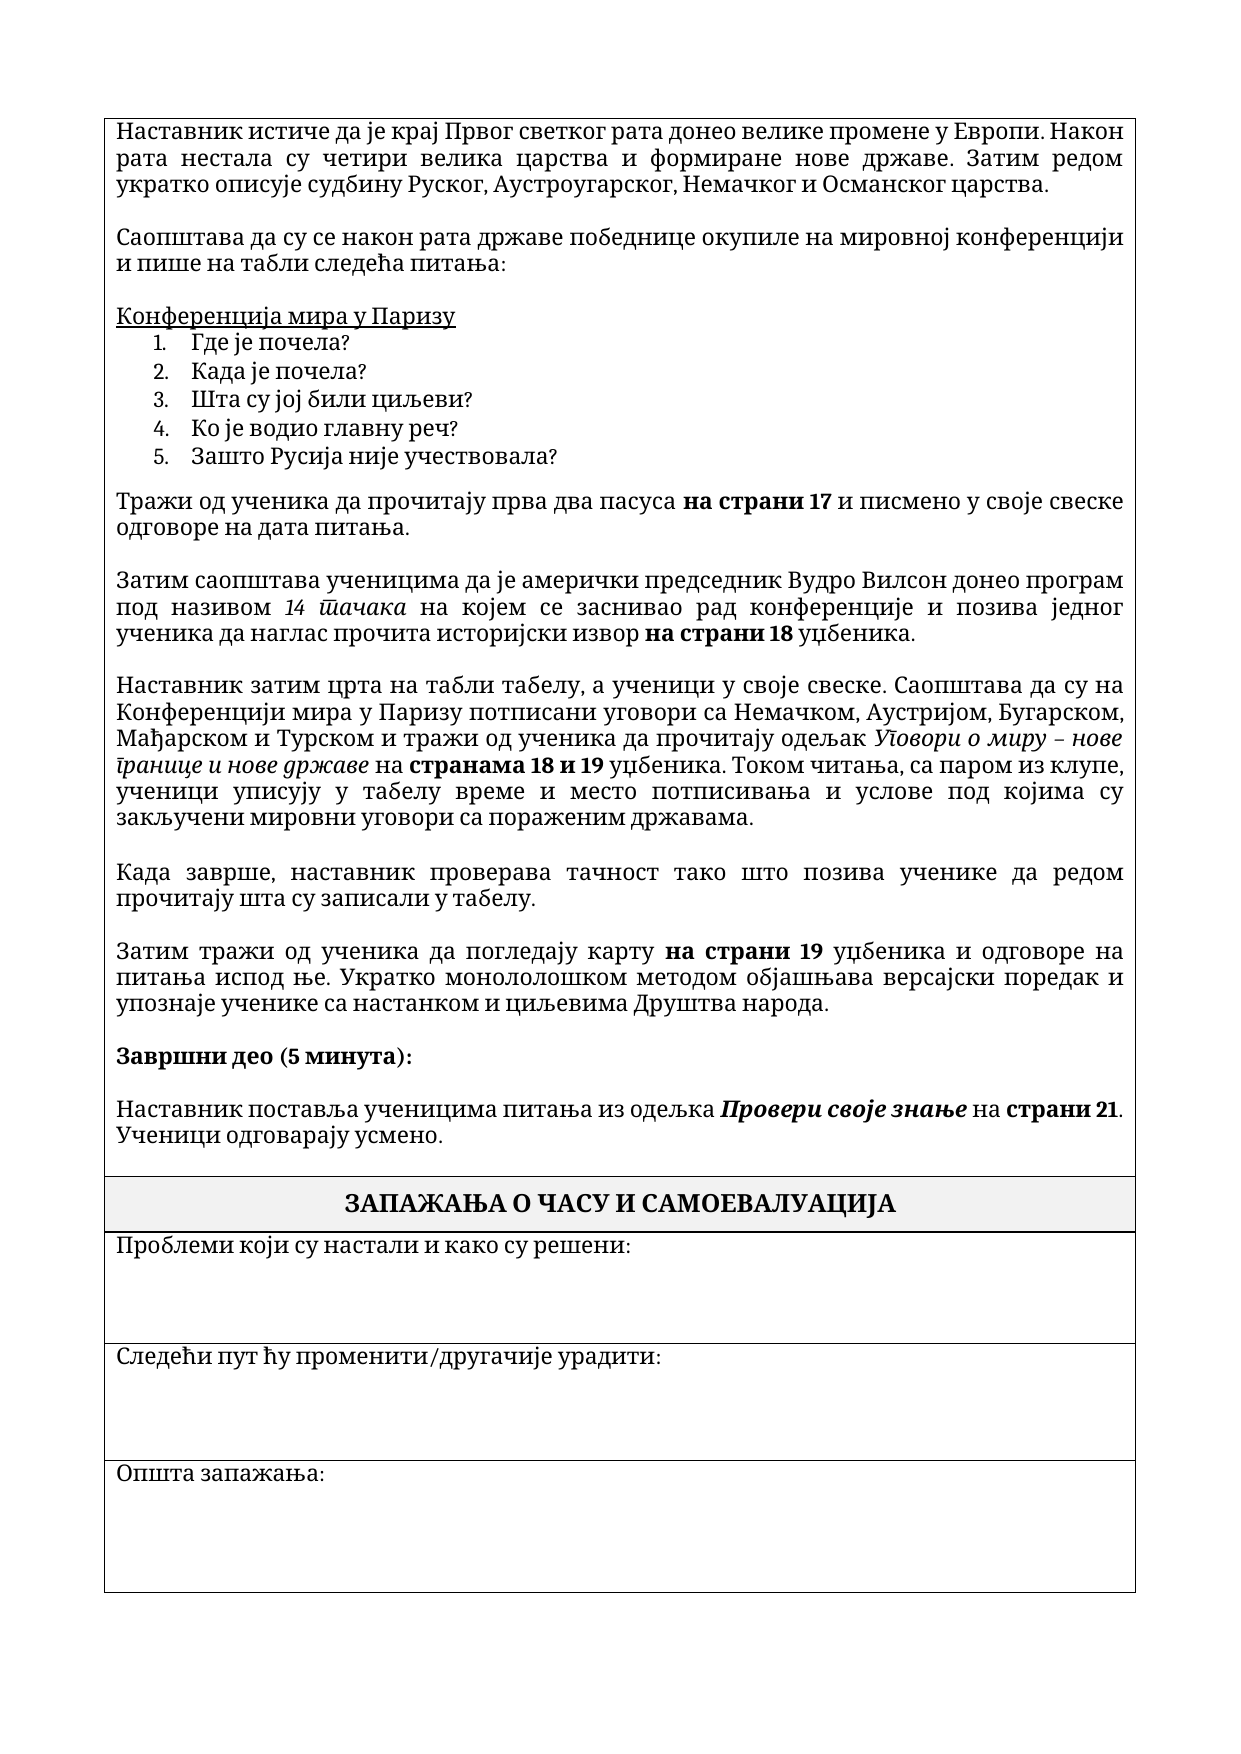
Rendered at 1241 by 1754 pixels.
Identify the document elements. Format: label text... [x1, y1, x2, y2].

table_cell ЗАПАЖАЊА О ЧАСУ И САМОЕВАЛУАЦИЈА [105, 1177, 1135, 1231]
table_cell Општа запажања: [105, 1461, 1135, 1592]
table_cell Следећи пут ћу променити/другачије урадити: [105, 1344, 1135, 1459]
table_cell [105, 119, 1135, 1176]
table_cell Проблеми који су настали и како су решени: [105, 1233, 1135, 1342]
